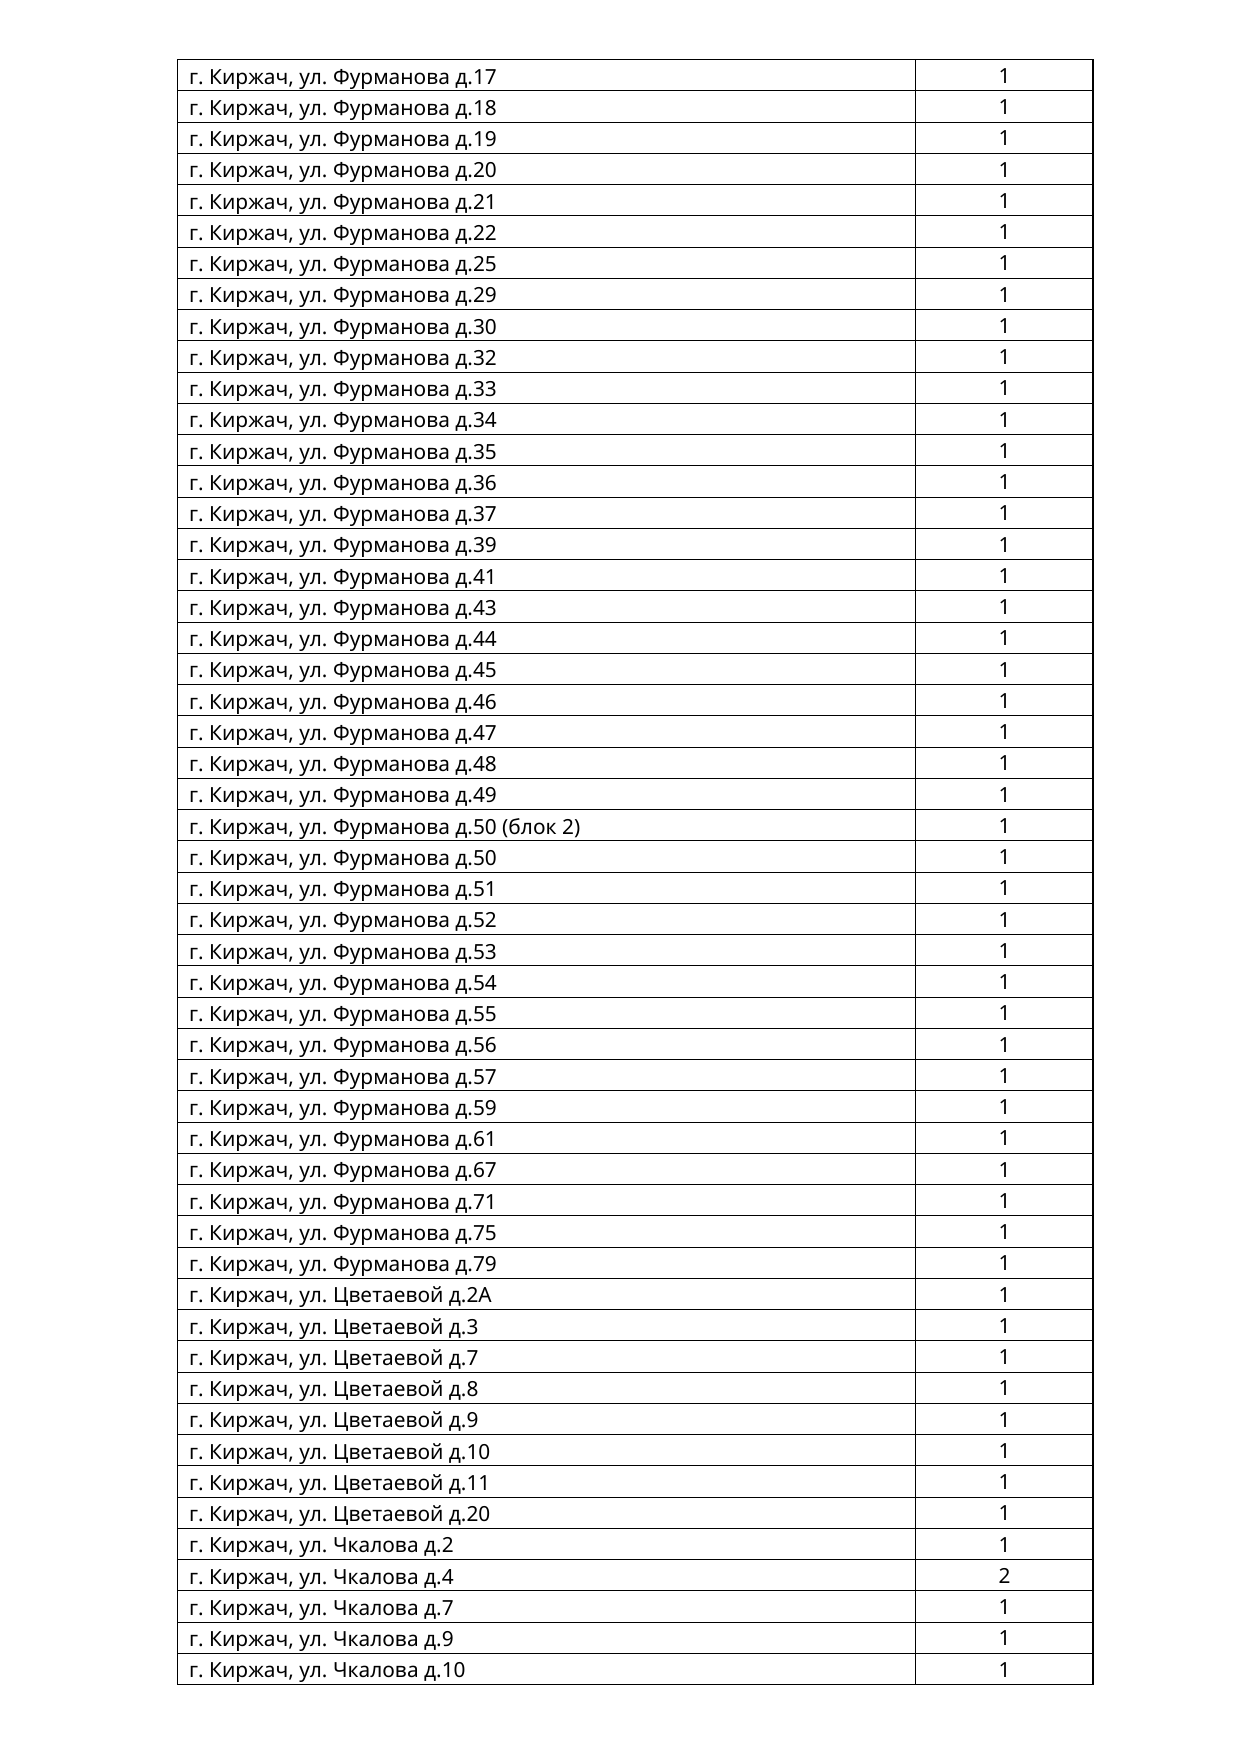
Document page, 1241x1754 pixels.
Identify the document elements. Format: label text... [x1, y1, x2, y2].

table_cell 1 [916, 685, 1092, 715]
table_cell г. Киржач, ул. Фурманова д.45 [178, 654, 915, 684]
table_cell 1 [916, 1623, 1092, 1653]
table_cell г. Киржач, ул. Цветаевой д.3 [178, 1310, 915, 1340]
table_cell 1 [916, 1435, 1092, 1465]
table_cell 1 [916, 1310, 1092, 1340]
table_cell г. Киржач, ул. Фурманова д.20 [178, 154, 915, 184]
table_cell 1 [916, 1216, 1092, 1247]
table_cell 1 [916, 1529, 1092, 1559]
table_cell г. Киржач, ул. Фурманова д.22 [178, 216, 915, 247]
table_cell 1 [916, 1341, 1092, 1372]
table_cell 1 [916, 1248, 1092, 1278]
table_cell г. Киржач, ул. Фурманова д.55 [178, 998, 915, 1028]
table_cell г. Киржач, ул. Цветаевой д.10 [178, 1435, 915, 1465]
table_cell 1 [916, 123, 1092, 153]
table_cell г. Киржач, ул. Фурманова д.35 [178, 435, 915, 465]
table_cell г. Киржач, ул. Фурманова д.37 [178, 498, 915, 528]
table_cell г. Киржач, ул. Фурманова д.52 [178, 904, 915, 934]
table_cell г. Киржач, ул. Фурманова д.18 [178, 91, 915, 122]
table_cell 1 [916, 216, 1092, 247]
table_cell г. Киржач, ул. Фурманова д.49 [178, 779, 915, 809]
table_cell г. Киржач, ул. Чкалова д.4 [178, 1560, 915, 1590]
table_cell г. Киржач, ул. Фурманова д.33 [178, 373, 915, 403]
table_cell г. Киржач, ул. Фурманова д.36 [178, 466, 915, 497]
table_cell 1 [916, 748, 1092, 778]
table_cell г. Киржач, ул. Цветаевой д.9 [178, 1404, 915, 1434]
table_cell г. Киржач, ул. Фурманова д.17 [178, 60, 915, 90]
table_cell 1 [916, 873, 1092, 903]
table_cell г. Киржач, ул. Фурманова д.50 [178, 841, 915, 872]
table_cell 1 [916, 1279, 1092, 1309]
table_cell г. Киржач, ул. Фурманова д.51 [178, 873, 915, 903]
table_cell г. Киржач, ул. Фурманова д.57 [178, 1060, 915, 1090]
table_cell г. Киржач, ул. Чкалова д.7 [178, 1591, 915, 1622]
table_cell 1 [916, 1654, 1092, 1684]
table_cell г. Киржач, ул. Фурманова д.67 [178, 1154, 915, 1184]
table_cell 1 [916, 998, 1092, 1028]
table_cell 1 [916, 779, 1092, 809]
table_cell 1 [916, 466, 1092, 497]
table_cell 1 [916, 248, 1092, 278]
table_cell 1 [916, 841, 1092, 872]
table_cell 1 [916, 560, 1092, 590]
table_cell 1 [916, 373, 1092, 403]
table_cell 1 [916, 935, 1092, 965]
table_cell г. Киржач, ул. Фурманова д.25 [178, 248, 915, 278]
table_cell г. Киржач, ул. Фурманова д.44 [178, 623, 915, 653]
table_cell г. Киржач, ул. Фурманова д.43 [178, 591, 915, 622]
table_cell 1 [916, 1591, 1092, 1622]
table_cell 1 [916, 1466, 1092, 1497]
table_cell 1 [916, 810, 1092, 840]
table_cell г. Киржач, ул. Фурманова д.29 [178, 279, 915, 309]
table_cell 1 [916, 435, 1092, 465]
table_cell г. Киржач, ул. Фурманова д.32 [178, 341, 915, 372]
table_cell 1 [916, 1154, 1092, 1184]
table_cell г. Киржач, ул. Фурманова д.34 [178, 404, 915, 434]
table_cell 1 [916, 1029, 1092, 1059]
table_cell г. Киржач, ул. Фурманова д.48 [178, 748, 915, 778]
table_cell г. Киржач, ул. Фурманова д.41 [178, 560, 915, 590]
table_cell г. Киржач, ул. Фурманова д.47 [178, 716, 915, 747]
table_cell г. Киржач, ул. Чкалова д.2 [178, 1529, 915, 1559]
table_cell 1 [916, 310, 1092, 340]
table_cell 1 [916, 966, 1092, 997]
table_cell 1 [916, 60, 1092, 90]
table_cell г. Киржач, ул. Фурманова д.53 [178, 935, 915, 965]
table_cell 1 [916, 716, 1092, 747]
table_cell г. Киржач, ул. Фурманова д.75 [178, 1216, 915, 1247]
table_cell 1 [916, 404, 1092, 434]
table_cell г. Киржач, ул. Цветаевой д.2А [178, 1279, 915, 1309]
table_cell г. Киржач, ул. Фурманова д.61 [178, 1123, 915, 1153]
table_cell г. Киржач, ул. Фурманова д.56 [178, 1029, 915, 1059]
table_cell г. Киржач, ул. Фурманова д.54 [178, 966, 915, 997]
table_cell 1 [916, 1498, 1092, 1528]
table_cell 1 [916, 1060, 1092, 1090]
table_cell 1 [916, 341, 1092, 372]
table_cell г. Киржач, ул. Фурманова д.79 [178, 1248, 915, 1278]
table_cell 1 [916, 1404, 1092, 1434]
table_cell г. Киржач, ул. Фурманова д.46 [178, 685, 915, 715]
table_cell 1 [916, 623, 1092, 653]
table_cell 1 [916, 91, 1092, 122]
table_cell г. Киржач, ул. Фурманова д.19 [178, 123, 915, 153]
table_cell 1 [916, 154, 1092, 184]
table_cell 2 [916, 1560, 1092, 1590]
table_cell 1 [916, 1123, 1092, 1153]
table_cell 1 [916, 185, 1092, 215]
table_cell 1 [916, 904, 1092, 934]
table_cell 1 [916, 1091, 1092, 1122]
table_cell 1 [916, 1185, 1092, 1215]
table_cell 1 [916, 529, 1092, 559]
table_cell 1 [916, 654, 1092, 684]
table_cell г. Киржач, ул. Фурманова д.21 [178, 185, 915, 215]
table_cell 1 [916, 498, 1092, 528]
table_cell 1 [916, 1373, 1092, 1403]
table_cell г. Киржач, ул. Чкалова д.9 [178, 1623, 915, 1653]
table_cell г. Киржач, ул. Фурманова д.71 [178, 1185, 915, 1215]
table_cell г. Киржач, ул. Цветаевой д.7 [178, 1341, 915, 1372]
table_cell г. Киржач, ул. Фурманова д.59 [178, 1091, 915, 1122]
table_cell 1 [916, 591, 1092, 622]
table_cell г. Киржач, ул. Чкалова д.10 [178, 1654, 915, 1684]
table_cell 1 [916, 279, 1092, 309]
table_cell г. Киржач, ул. Цветаевой д.20 [178, 1498, 915, 1528]
table_cell г. Киржач, ул. Фурманова д.39 [178, 529, 915, 559]
table_cell г. Киржач, ул. Цветаевой д.11 [178, 1466, 915, 1497]
table_cell г. Киржач, ул. Фурманова д.50 (блок 2) [178, 810, 915, 840]
table_cell г. Киржач, ул. Фурманова д.30 [178, 310, 915, 340]
table_cell г. Киржач, ул. Цветаевой д.8 [178, 1373, 915, 1403]
